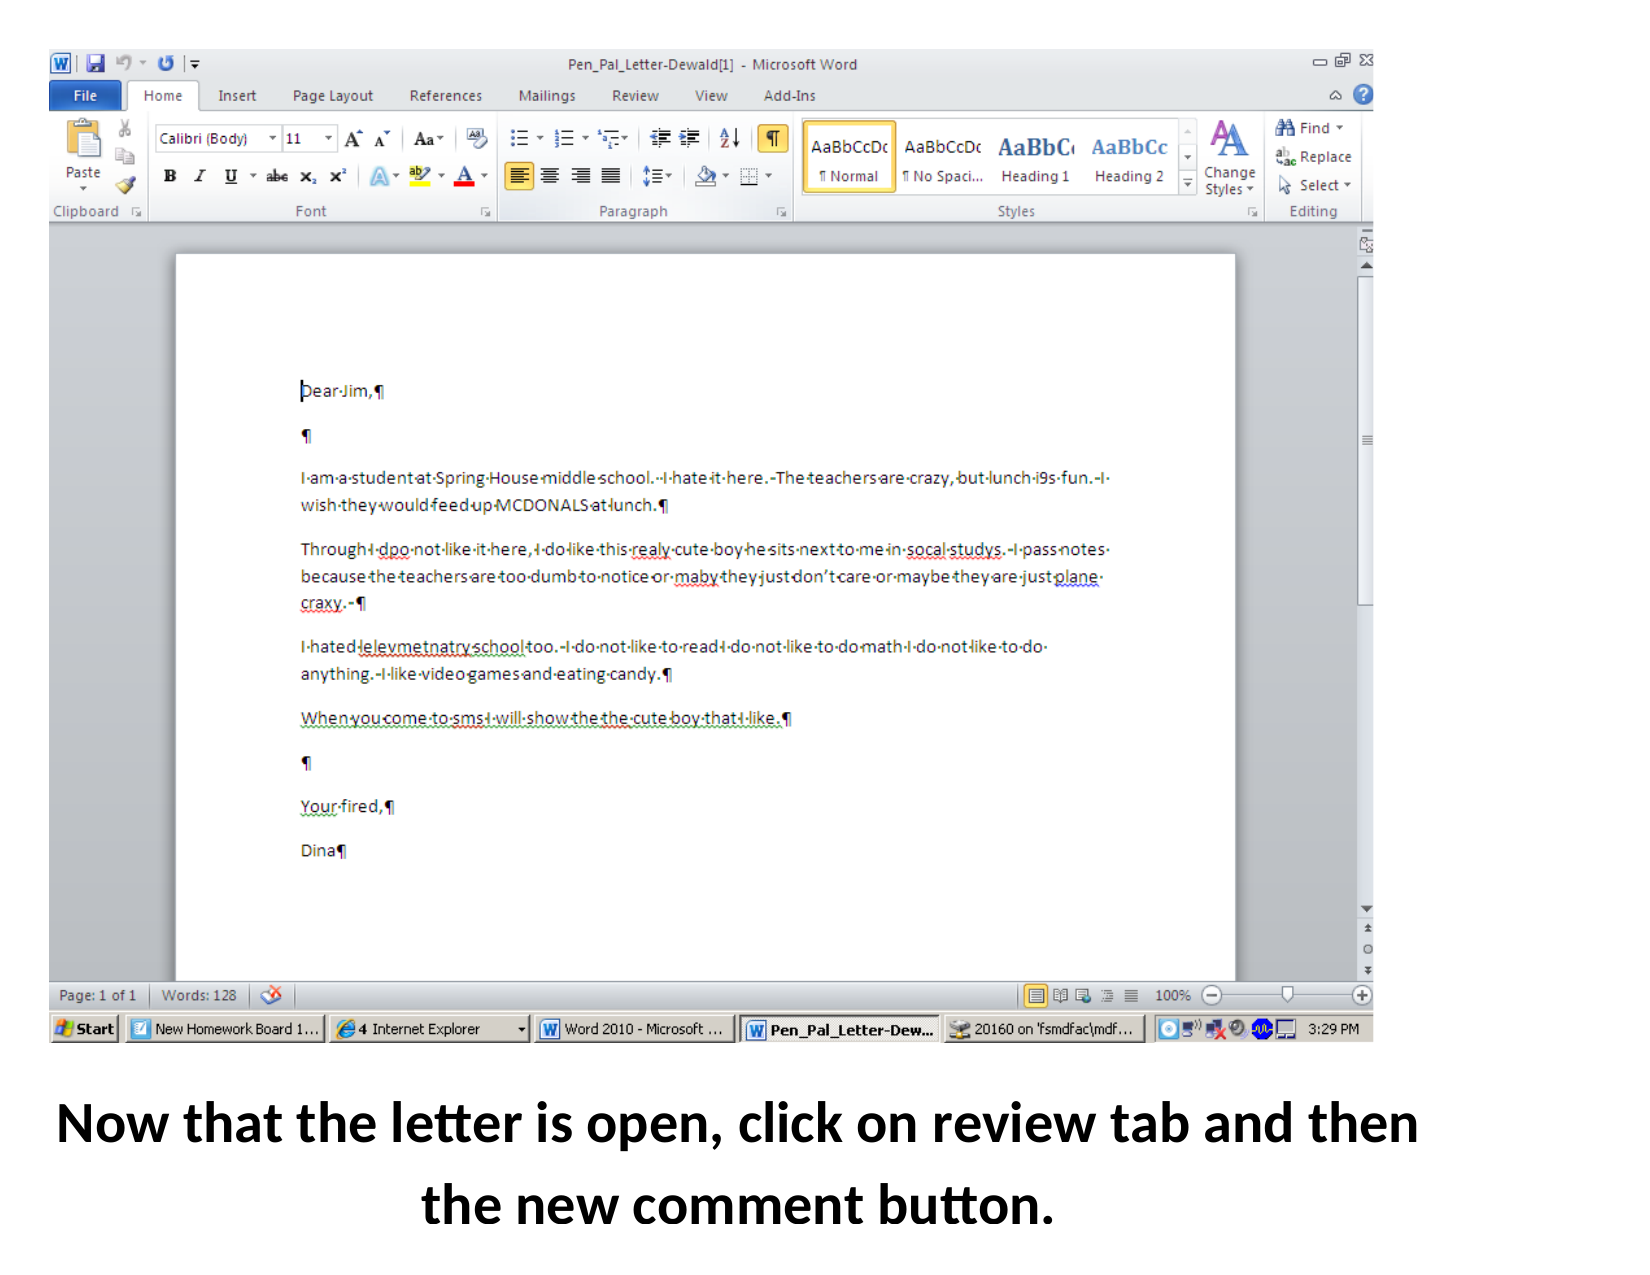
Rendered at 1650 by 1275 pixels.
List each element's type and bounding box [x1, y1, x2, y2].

picture [49, 49, 1373, 1042]
